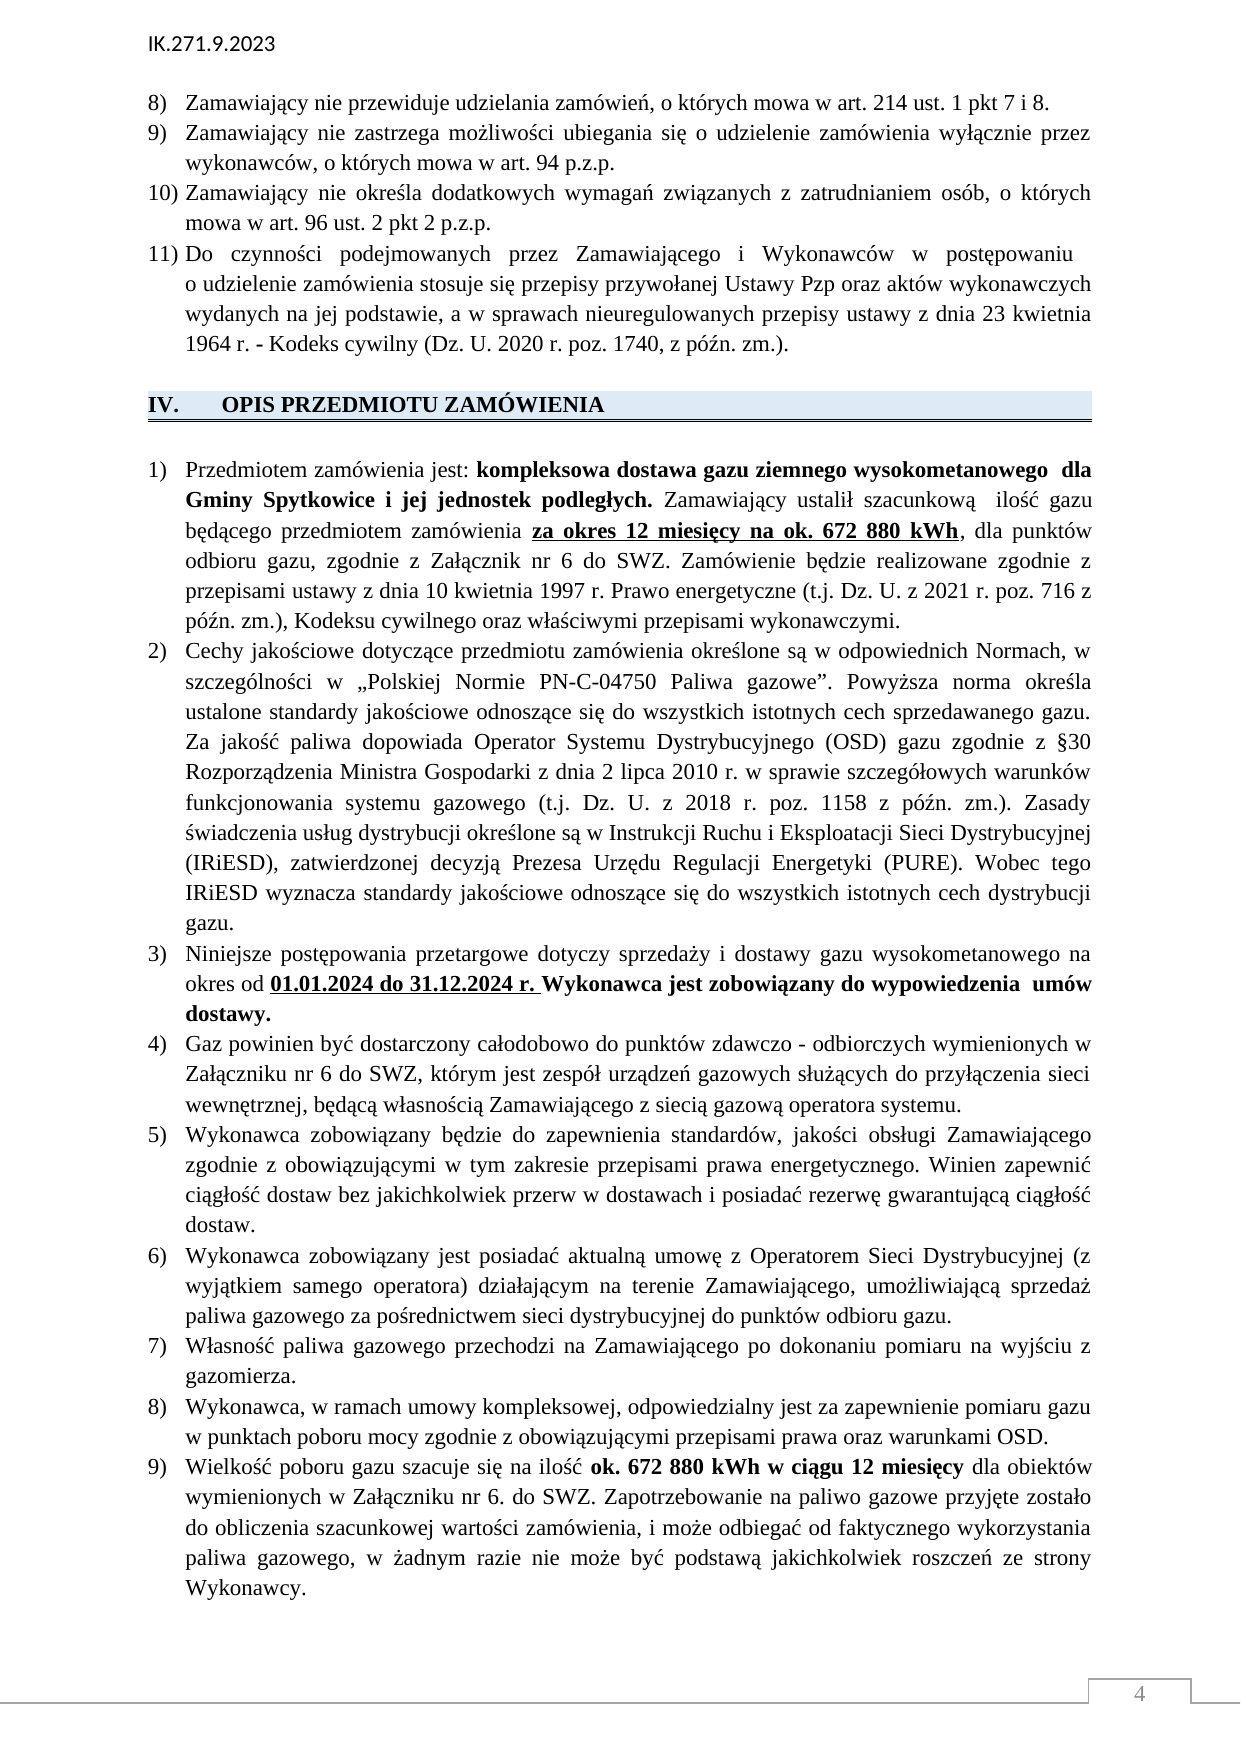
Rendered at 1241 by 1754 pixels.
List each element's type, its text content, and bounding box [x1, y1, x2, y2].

list Zamawiający nie zastrzega możliwości ubiegania się o udzielenie zamówienia wyłącznie przez wykonawców, o których mowa w art. 94 p.z.p. [148, 119, 1092, 175]
list Własność paliwa gazowego przechodzi na Zamawiającego po dokonaniu pomiaru na wyjściu z gazomierza. [148, 1332, 1092, 1389]
list Zamawiający nie określa dodatkowych wymagań związanych z zatrudnianiem osób, o których mowa w art. 96 ust. 2 pkt 2 p.z.p. [148, 179, 1092, 236]
list Do czynności podejmowanych przez Zamawiającego i Wykonawców w postępowaniu o udzielenie zamówienia stosuje się przepisy przywołanej Ustawy Pzp oraz aktów wykonawczych wydanych na jej podstawie, a w sprawach nieuregulowanych przepisy ustawy z dnia 23 kwietnia 1964 r. - Kodeks cywilny (Dz. U. 2020 r. poz. 1740, z późn. zm.). [148, 240, 1092, 357]
list Niniejsze postępowania przetargowe dotyczy sprzedaży i dostawy gazu wysokometanowego na okres od 01.01.2024 do 31.12.2024 r. Wykonawca jest zobowiązany do wypowiedzenia umów dostawy. [148, 940, 1092, 1026]
list Wykonawca, w ramach umowy kompleksowej, odpowiedzialny jest za zapewnienie pomiaru gazu w punktach poboru mocy zgodnie z obowiązującymi przepisami prawa oraz warunkami OSD. [148, 1393, 1092, 1449]
text IV. OPIS PRZEDMIOTU ZAMÓWIENIA [148, 391, 1092, 419]
list Wykonawca zobowiązany będzie do zapewnienia standardów, jakości obsługi Zamawiającego zgodnie z obowiązującymi w tym zakresie przepisami prawa energetycznego. Winien zapewnić ciągłość dostaw bez jakichkolwiek przerw w dostawach i posiadać rezerwę gwarantującą ciągłość dostaw. [148, 1121, 1092, 1238]
list Gaz powinien być dostarczony całodobowo do punktów zdawczo - odbiorczych wymienionych w Załączniku nr 6 do SWZ, którym jest zespół urządzeń gazowych służących do przyłączenia sieci wewnętrznej, będącą własnością Zamawiającego z siecią gazową operatora systemu. [148, 1030, 1092, 1117]
list Przedmiotem zamówienia jest: kompleksowa dostawa gazu ziemnego wysokometanowego dla Gminy Spytkowice i jej jednostek podległych. Zamawiający ustalił szacunkową ilość gazu będącego przedmiotem zamówienia za okres 12 miesięcy na ok. 672 880 kWh, dla punktów odbioru gazu, zgodnie z Załącznik nr 6 do SWZ. Zamówienie będzie realizowane zgodnie z przepisami ustawy z dnia 10 kwietnia 1997 r. Prawo energetyczne (t.j. Dz. U. z 2021 r. poz. 716 z późn. zm.), Kodeksu cywilnego oraz właściwymi przepisami wykonawczymi. [148, 456, 1092, 634]
list Wielkość poboru gazu szacuje się na ilość ok. 672 880 kWh w ciągu 12 miesięcy dla obiektów wymienionych w Załączniku nr 6. do SWZ. Zapotrzebowanie na paliwo gazowe przyjęte zostało do obliczenia szacunkowej wartości zamówienia, i może odbiegać od faktycznego wykorzystania paliwa gazowego, w żadnym razie nie może być podstawą jakichkolwiek roszczeń ze strony Wykonawcy. [148, 1453, 1092, 1600]
list Zamawiający nie przewiduje udzielania zamówień, o których mowa w art. 214 ust. 1 pkt 7 i 8. [148, 89, 1092, 115]
list Wykonawca zobowiązany jest posiadać aktualną umowę z Operatorem Sieci Dystrybucyjnej (z wyjątkiem samego operatora) działającym na terenie Zamawiającego, umożliwiającą sprzedaż paliwa gazowego za pośrednictwem sieci dystrybucyjnej do punktów odbioru gazu. [148, 1242, 1092, 1328]
list Cechy jakościowe dotyczące przedmiotu zamówienia określone są w odpowiednich Normach, w szczególności w „Polskiej Normie PN-C-04750 Paliwa gazowe”. Powyższa norma określa ustalone standardy jakościowe odnoszące się do wszystkich istotnych cech sprzedawanego gazu. Za jakość paliwa dopowiada Operator Systemu Dystrybucyjnego (OSD) gazu zgodnie z §30 Rozporządzenia Ministra Gospodarki z dnia 2 lipca 2010 r. w sprawie szczegółowych warunków funkcjonowania systemu gazowego (t.j. Dz. U. z 2018 r. poz. 1158 z późn. zm.). Zasady świadczenia usług dystrybucji określone są w Instrukcji Ruchu i Eksploatacji Sieci Dystrybucyjnej (IRiESD), zatwierdzonej decyzją Prezesa Urzędu Regulacji Energetyki (PURE). Wobec tego IRiESD wyznacza standardy jakościowe odnoszące się do wszystkich istotnych cech dystrybucji gazu. [148, 638, 1092, 936]
